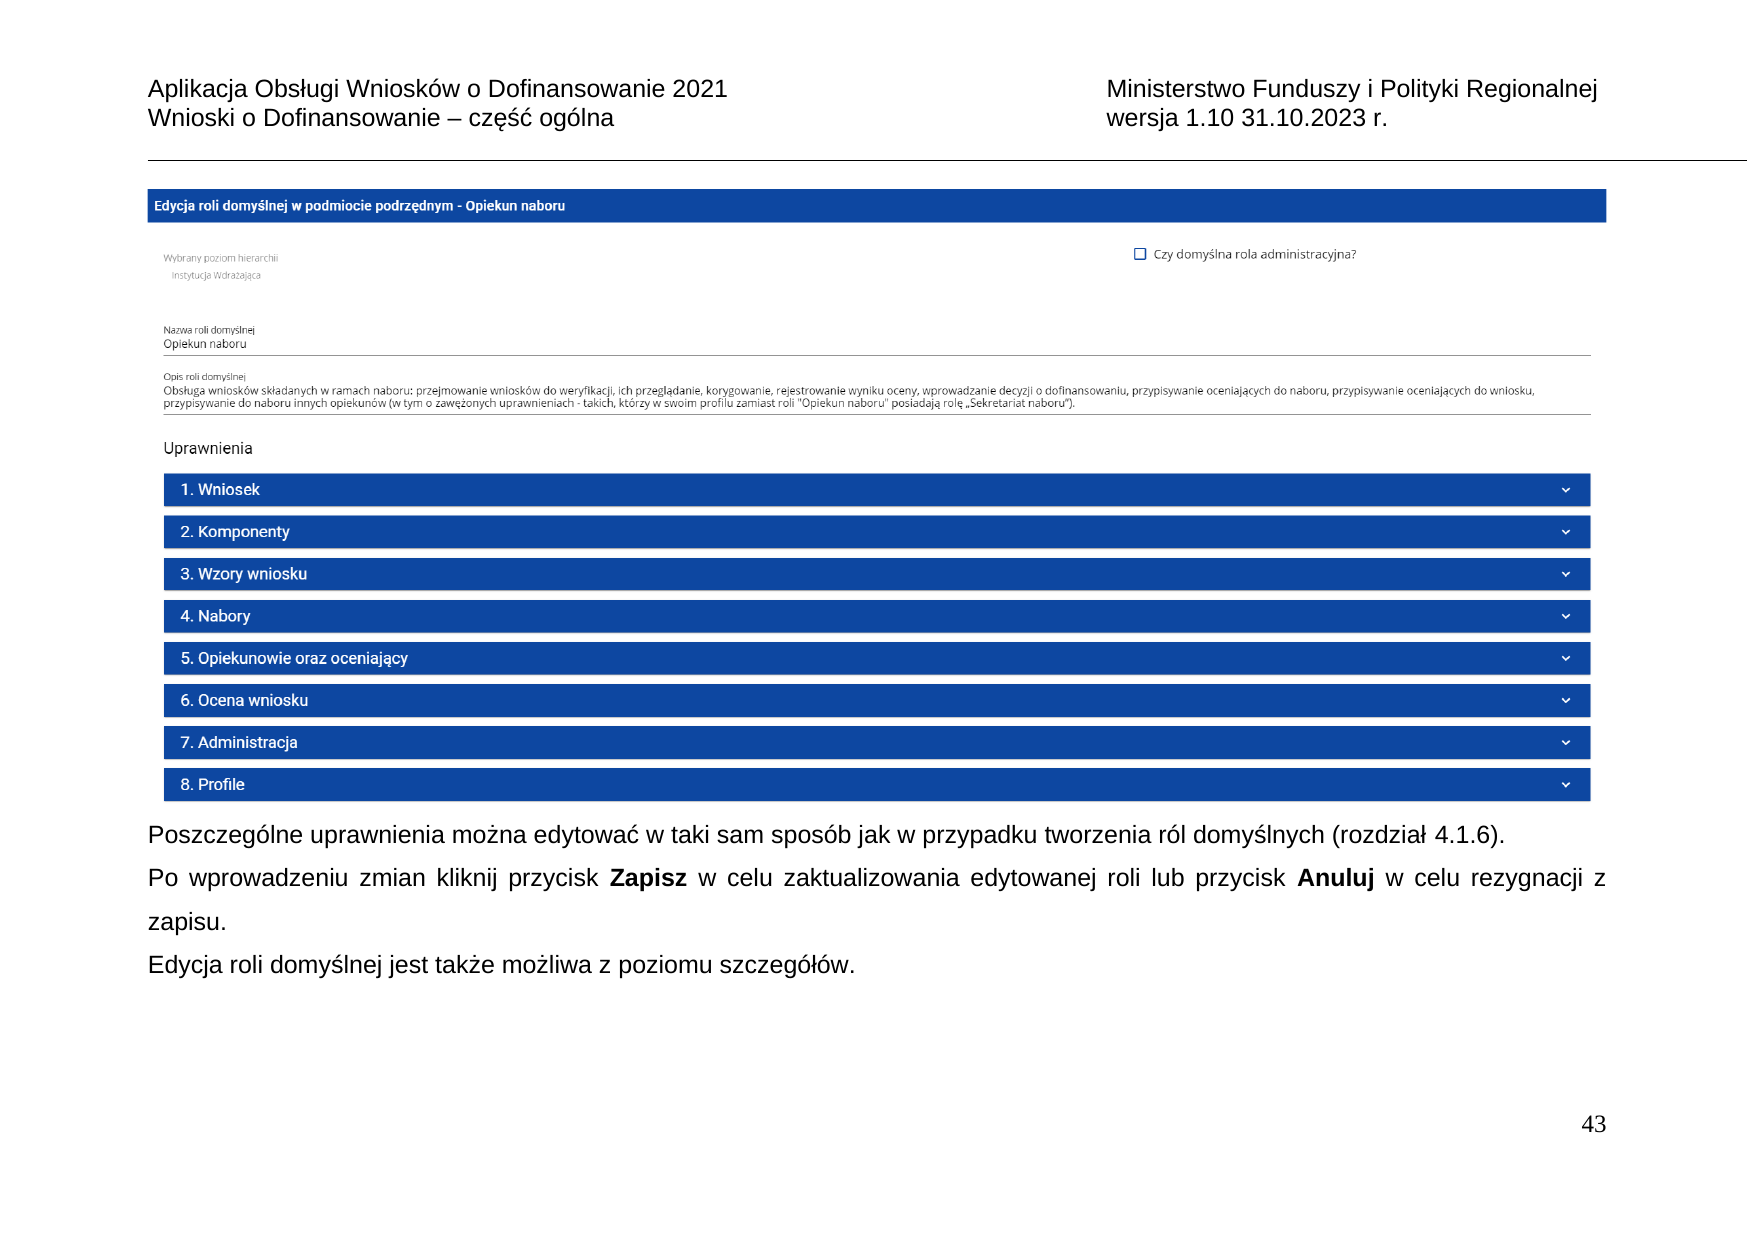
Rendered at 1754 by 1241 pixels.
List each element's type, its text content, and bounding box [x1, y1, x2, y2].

picture [147, 189, 1607, 821]
text Poszczególne uprawnienia można edytować w taki sam sposób jak w przypadku tworzenia ról domyślnych (rozdział 4.1.6). [148, 821, 1606, 849]
text Edycja roli domyślnej jest także możliwa z poziomu szczegółów. [148, 949, 1606, 978]
text Po wprowadzeniu zmian kliknij przycisk Zapisz w celu zaktualizowania edytowanej roli lub przycisk Anuluj w celu rezygnacji z zapisu. [148, 863, 1606, 935]
